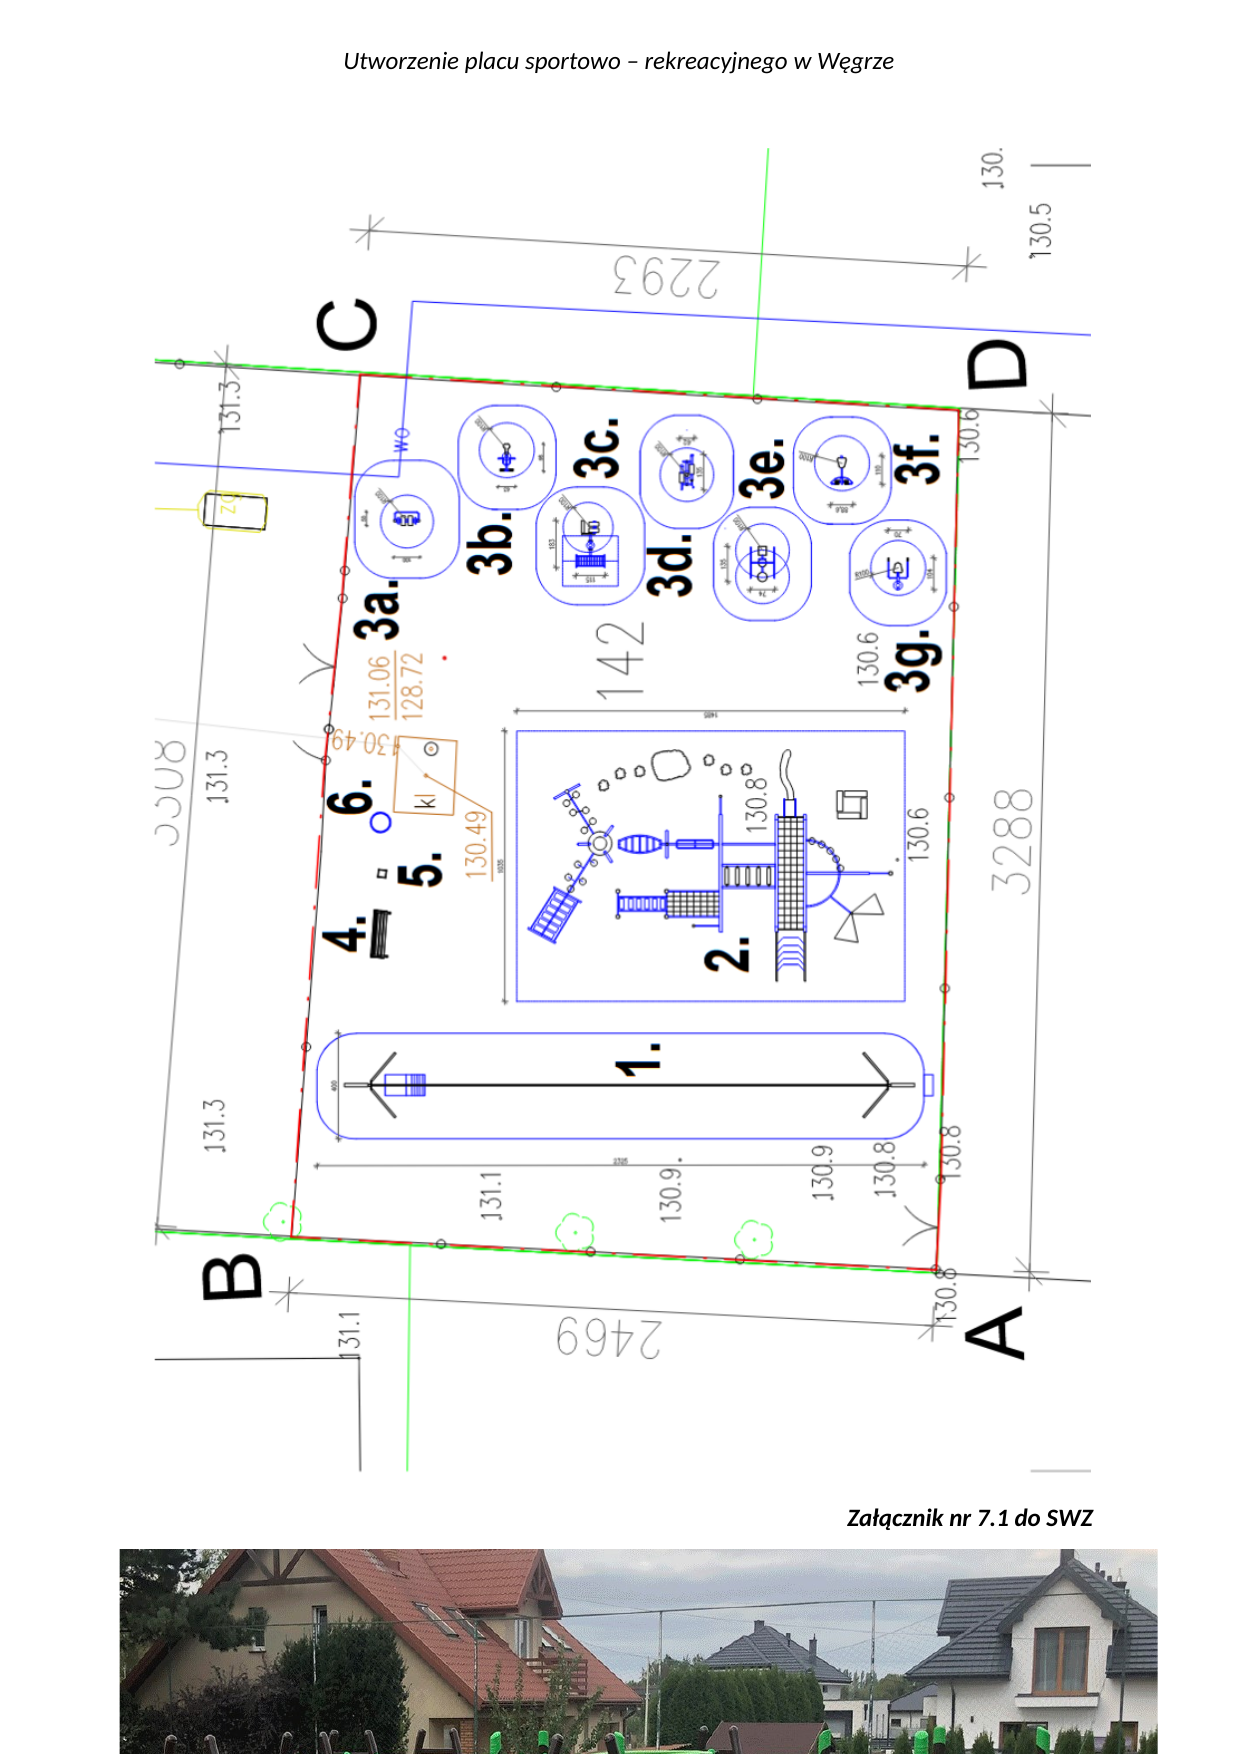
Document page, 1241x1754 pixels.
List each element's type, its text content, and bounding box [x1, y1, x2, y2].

text Załącznik nr 7.1 do SWZ [148, 1502, 1093, 1532]
picture [119, 1549, 1158, 1754]
picture [156, 149, 1091, 1473]
